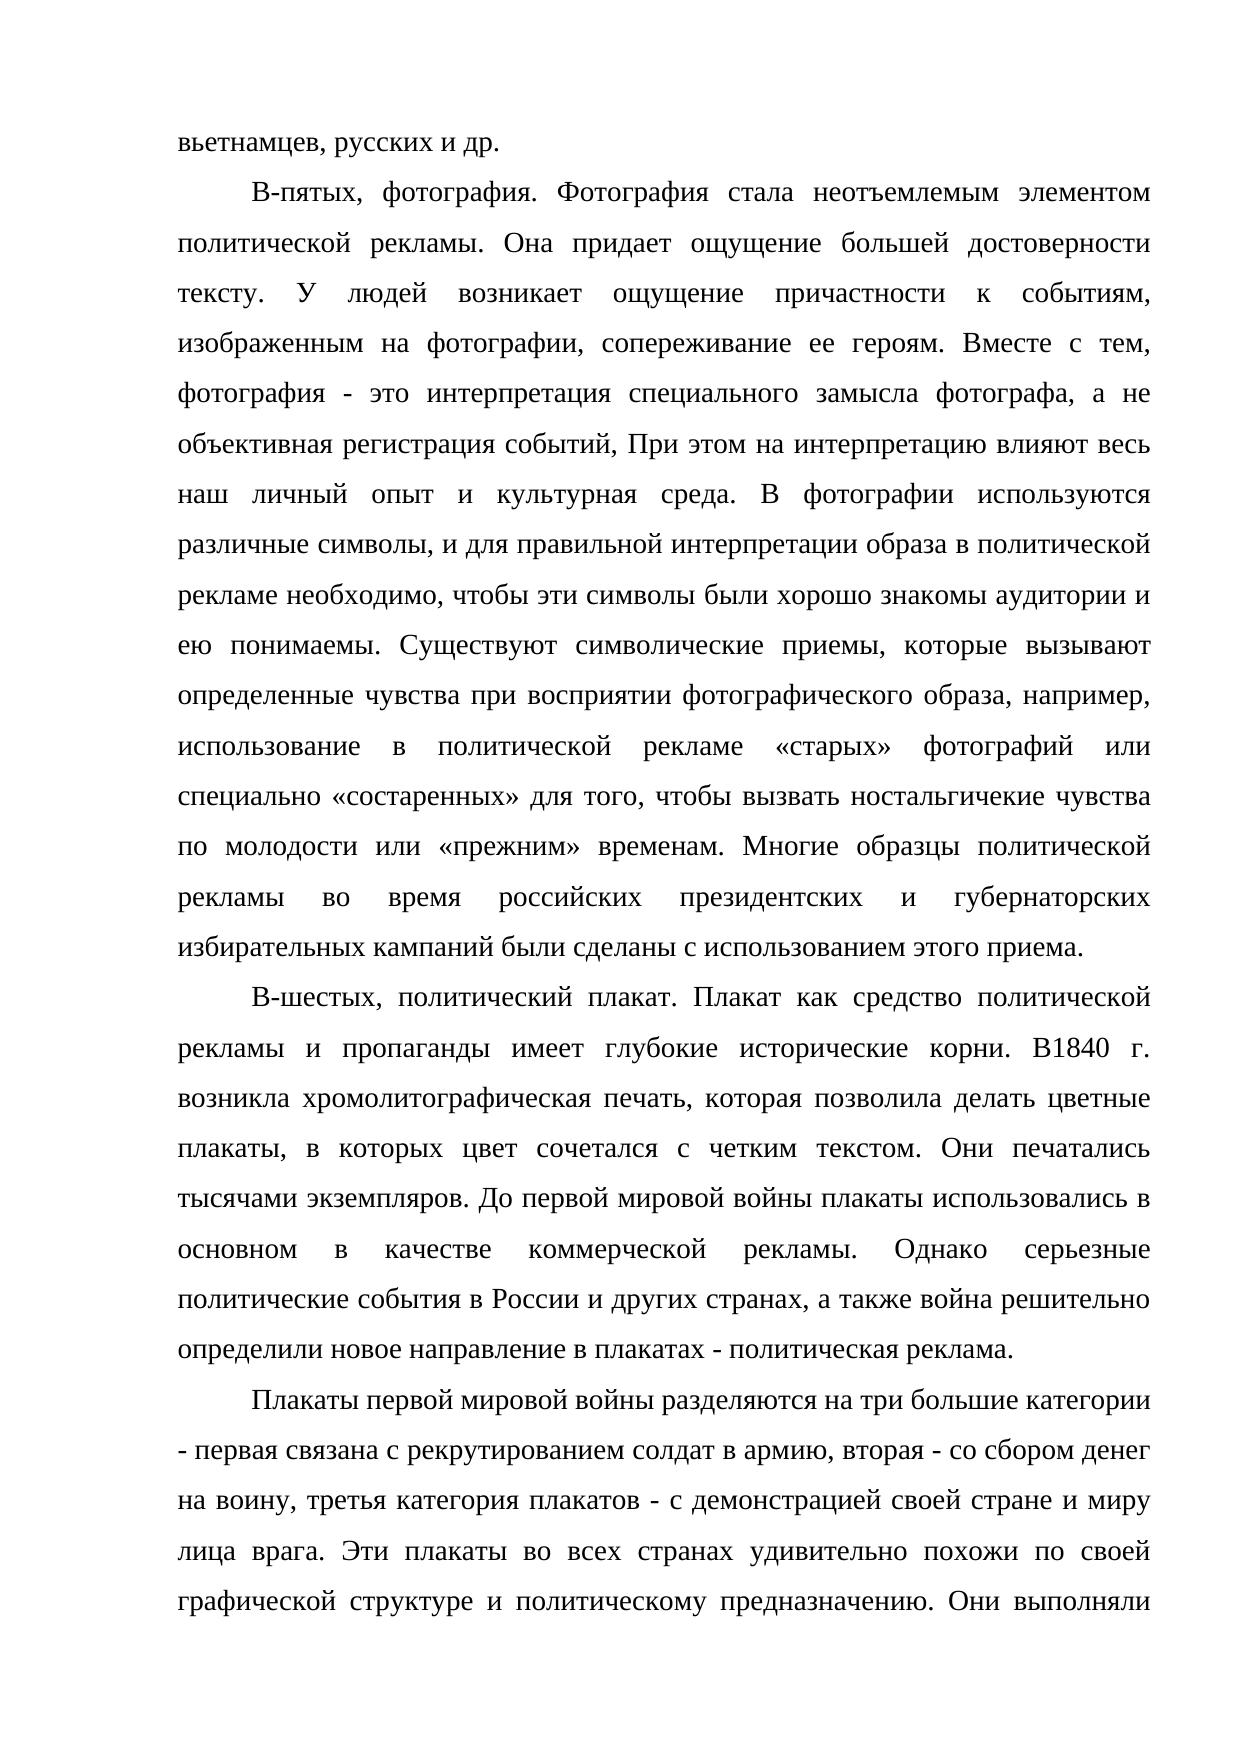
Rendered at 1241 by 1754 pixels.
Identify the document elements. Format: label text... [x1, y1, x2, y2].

text В-шестых, политический плакат. Плакат как средство политической рекламы и пропаганды имеет глубокие исторические корни. В1840 г. возникла хромолитографическая печать, которая позволила делать цветные плакаты, в которых цвет сочетался с четким текстом. Они печатались тысячами экземпляров. До первой мировой войны плакаты использовались в основном в качестве коммерческой рекламы. Однако серьезные политические события в России и других странах, а также война решительно определили новое направление в плакатах - политическая реклама. [177, 979, 1152, 1365]
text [177, 1382, 1152, 1617]
text В-пятых, фотография. Фотография стала неотъемлемым элементом политической рекламы. Она придает ощущение большей достоверности тексту. У людей возникает ощущение причастности к событиям, изображенным на фотографии, сопереживание ее героям. Вместе с тем, фотография - это интерпретация специального замысла фотографа, а не объективная регистрация событий, При этом на интерпретацию влияют весь наш личный опыт и культурная среда. В фотографии используются различные символы, и для правильной интерпретации образа в политической рекламе необходимо, чтобы эти символы были хорошо знакомы аудитории и ею понимаемы. Существуют символические приемы, которые вызывают определенные чувства при восприятии фотографического образа, например, использование в политической рекламе «старых» фотографий или специально «состаренных» для того, чтобы вызвать ностальгичекие чувства по молодости или «прежним» временам. Многие образцы политической рекламы во время российских президентских и губернаторских избирательных кампаний были сделаны с использованием этого приема. [177, 174, 1152, 963]
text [177, 124, 1152, 158]
